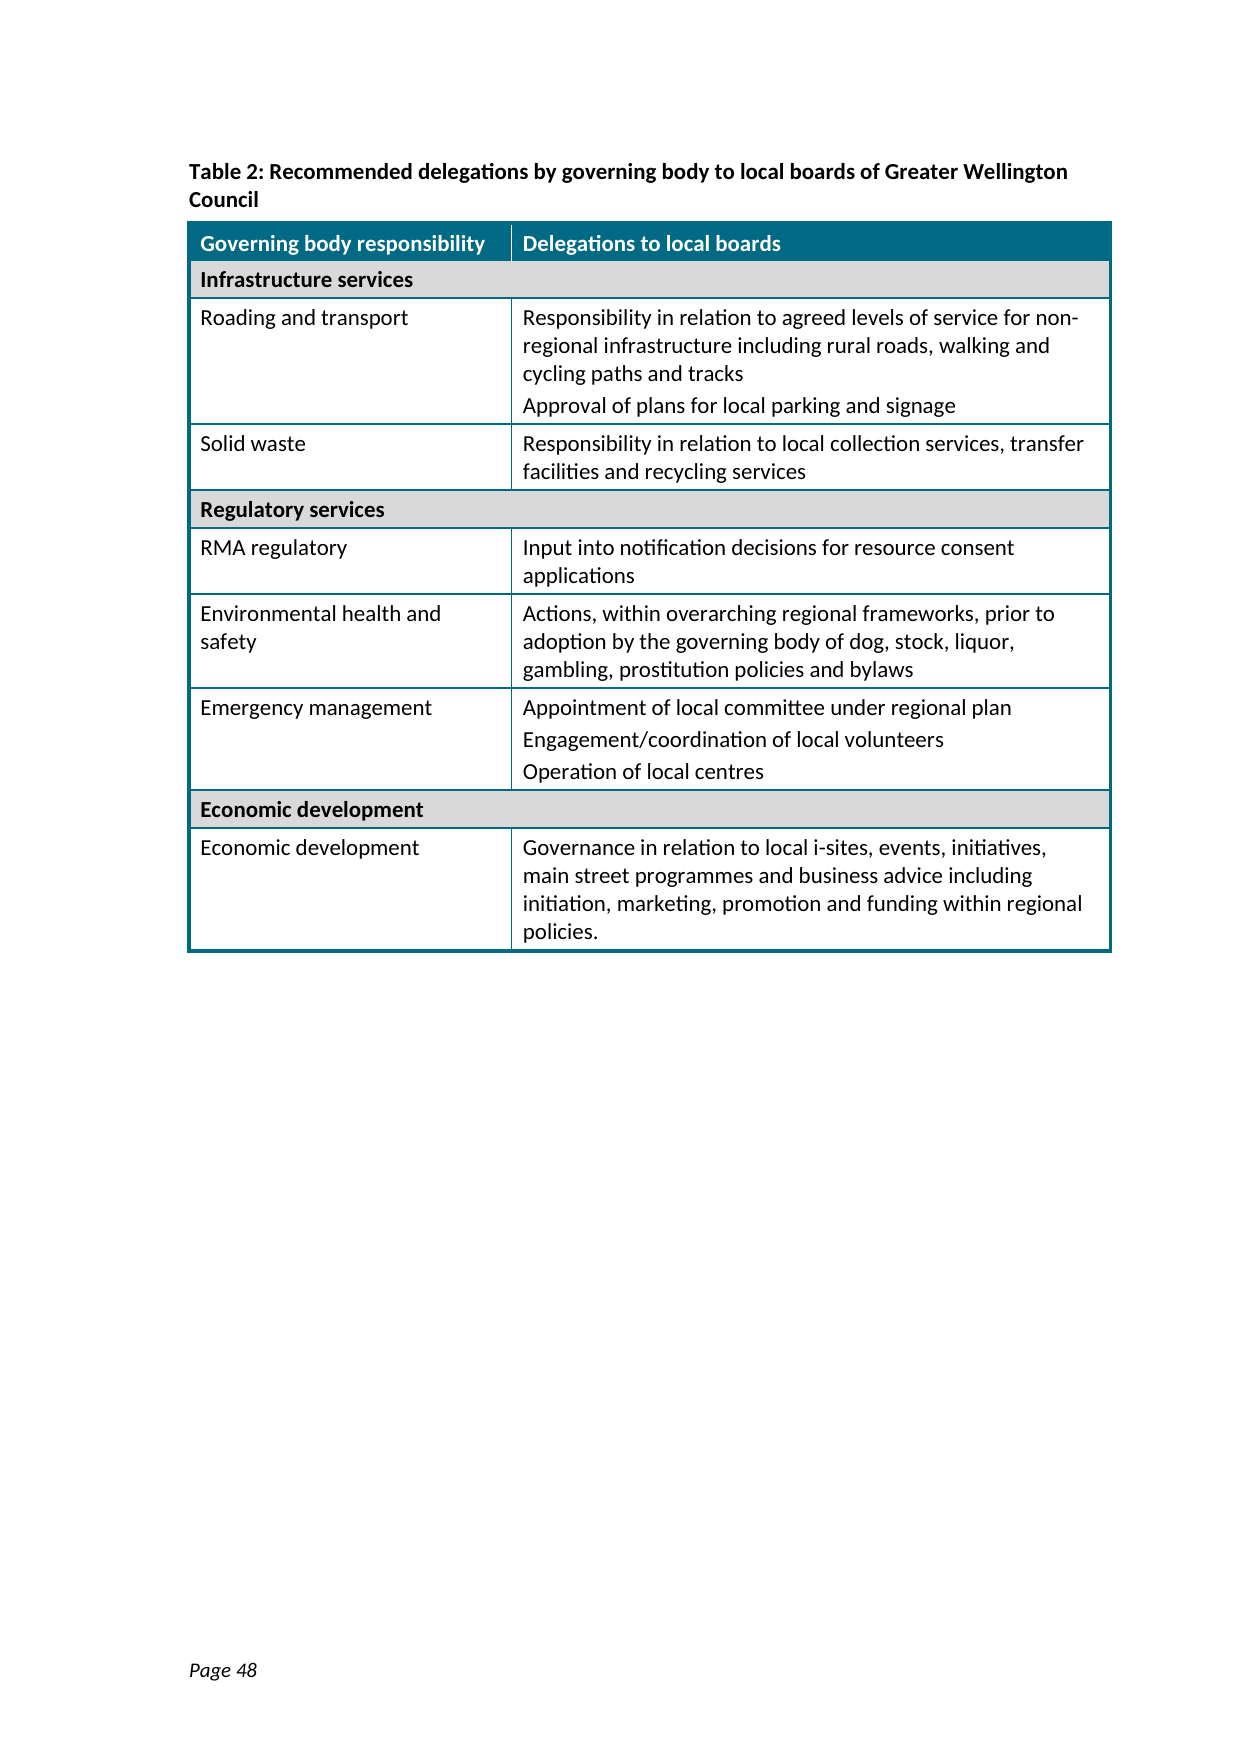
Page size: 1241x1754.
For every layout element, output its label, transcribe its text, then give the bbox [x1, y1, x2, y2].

table_header Delegations to local boards [512, 225, 1109, 261]
text Table 2: Recommended delegations by governing body to local boards of Greater Wellington Council [189, 157, 1110, 213]
table_cell Regulatory services [191, 491, 1109, 527]
table_cell Input into notification decisions for resource consent applications [512, 529, 1109, 593]
table_cell Solid waste [191, 425, 511, 489]
table_cell Responsibility in relation to local collection services, transfer facilities and recycling services [512, 425, 1109, 489]
table_header Governing body responsibility [191, 225, 511, 261]
table_cell Actions, within overarching regional frameworks, prior to adoption by the governing body of dog, stock, liquor, gambling, prostitution policies and bylaws [512, 595, 1109, 687]
table_cell RMA regulatory [191, 529, 511, 593]
table_cell Economic development [191, 829, 511, 949]
table_cell Emergency management [191, 689, 511, 789]
table_cell Economic development [191, 791, 1109, 827]
table_cell Appointment of local committee under regional plan Engagement/coordination of local volunteers Operation of local centres [512, 689, 1109, 789]
table_cell Responsibility in relation to agreed levels of service for non-regional infrastructure including rural roads, walking and cycling paths and tracks Approval of plans for local parking and signage [512, 299, 1109, 423]
table_cell Environmental health and safety [191, 595, 511, 687]
table_cell Infrastructure services [191, 261, 1109, 297]
table_cell Governance in relation to local i-sites, events, initiatives, main street programmes and business advice including initiation, marketing, promotion and funding within regional policies. [512, 829, 1109, 949]
table_cell Roading and transport [191, 299, 511, 423]
